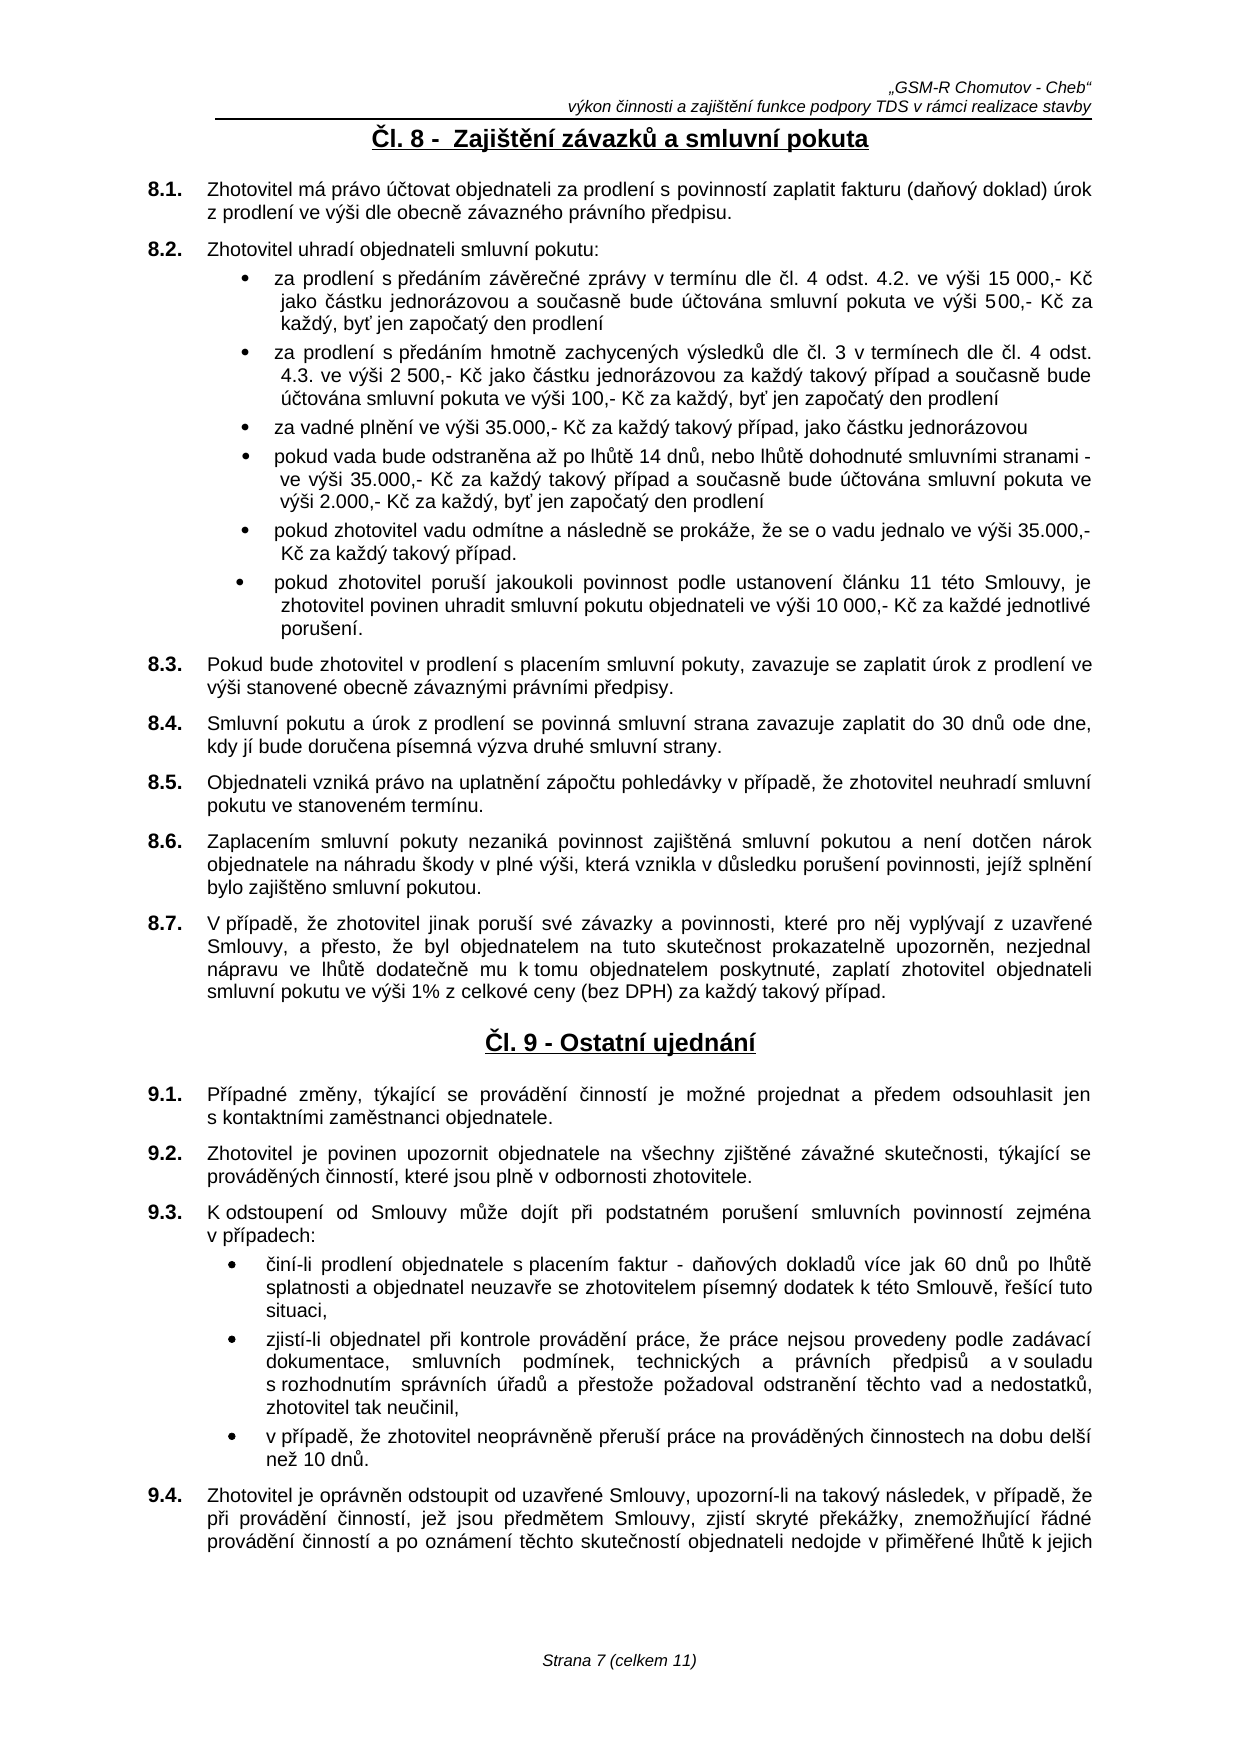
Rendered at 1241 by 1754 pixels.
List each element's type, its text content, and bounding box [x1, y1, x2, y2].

list Pokud bude zhotovitel v prodlení s placením smluvní pokuty, zavazuje se zaplatit úrok z prodlení ve výši stanovené obecně závaznými právními předpisy. [148, 652, 1092, 698]
subtitle Čl. 9 - Ostatní ujednání [148, 1028, 1092, 1057]
list Smluvní pokutu a úrok z prodlení se povinná smluvní strana zavazuje zaplatit do 30 dnů ode dne, kdy jí bude doručena písemná výzva druhé smluvní strany. [148, 711, 1092, 757]
list Zhotovitel uhradí objednateli smluvní pokutu: [148, 236, 1092, 260]
list Zhotovitel je povinen upozornit objednatele na všechny zjištěné závažné skutečnosti, týkající se prováděných činností, které jsou plně v odbornosti zhotovitele. [148, 1141, 1092, 1188]
list zjistí-li objednatel při kontrole provádění práce, že práce nejsou provedeny podle zadávací dokumentace, smluvních podmínek, technických a právních předpisů a v souladu s rozhodnutím správních úřadů a přestože požadoval odstranění těchto vad a nedostatků, zhotovitel tak neučinil, [228, 1328, 1093, 1418]
list Objednateli vzniká právo na uplatnění zápočtu pohledávky v případě, že zhotovitel neuhradí smluvní pokutu ve stanoveném termínu. [148, 770, 1092, 817]
list pokud zhotovitel poruší jakoukoli povinnost podle ustanovení článku 11 této Smlouvy, je zhotovitel povinen uhradit smluvní pokutu objednateli ve výši 10 000,- Kč za každé jednotlivé porušení. [236, 571, 1092, 639]
list pokud vada bude odstraněna až po lhůtě 14 dnů, nebo lhůtě dohodnuté smluvními stranami - ve výši 35.000,- Kč za každý takový případ a současně bude účtována smluvní pokuta ve výši 2.000,- Kč za každý, byť jen započatý den prodlení [242, 445, 1092, 513]
list činí-li prodlení objednatele s placením faktur - daňových dokladů více jak 60 dnů po lhůtě splatnosti a objednatel neuzavře se zhotovitelem písemný dodatek k této Smlouvě, řešící tuto situaci, [228, 1253, 1092, 1321]
list Případné změny, týkající se provádění činností je možné projednat a předem odsouhlasit jen s kontaktními zaměstnanci objednatele. [148, 1082, 1092, 1128]
subtitle Čl. 8 - Zajištění závazků a smluvní pokuta [148, 123, 1092, 152]
list pokud zhotovitel vadu odmítne a následně se prokáže, že se o vadu jednalo ve výši 35.000,- Kč za každý takový případ. [242, 519, 1092, 565]
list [148, 1483, 1092, 1552]
list za vadné plnění ve výši 35.000,- Kč za každý takový případ, jako částku jednorázovou [242, 416, 1092, 438]
list Zaplacením smluvní pokuty nezaniká povinnost zajištěná smluvní pokutou a není dotčen nárok objednatele na náhradu škody v plné výši, která vznikla v důsledku porušení povinnosti, jejíž splnění bylo zajištěno smluvní pokutou. [148, 829, 1092, 898]
list za prodlení s předáním hmotně zachycených výsledků dle čl. 3 v termínech dle čl. 4 odst. 4.3. ve výši 2 500,- Kč jako částku jednorázovou za každý takový případ a současně bude účtována smluvní pokuta ve výši 100,- Kč za každý, byť jen započatý den prodlení [242, 341, 1092, 409]
list Zhotovitel má právo účtovat objednateli za prodlení s povinností zaplatit fakturu (daňový doklad) úrok z prodlení ve výši dle obecně závazného právního předpisu. [148, 177, 1092, 224]
list V případě, že zhotovitel jinak poruší své závazky a povinnosti, které pro něj vyplývají z uzavřené Smlouvy, a přesto, že byl objednatelem na tuto skutečnost prokazatelně upozorněn, nezjednal nápravu ve lhůtě dodatečně mu k tomu objednatelem poskytnuté, zaplatí zhotovitel objednateli smluvní pokutu ve výši 1% z celkové ceny (bez DPH) za každý takový případ. [148, 911, 1092, 1003]
list K odstoupení od Smlouvy může dojít při podstatném porušení smluvních povinností zejména v případech: [148, 1200, 1092, 1247]
list za prodlení s předáním závěrečné zprávy v termínu dle čl. 4 odst. 4.2. ve výši 15 000,- Kč jako částku jednorázovou a současně bude účtována smluvní pokuta ve výši 500,- Kč za každý, byť jen započatý den prodlení [242, 267, 1092, 335]
list v případě, že zhotovitel neoprávněně přeruší práce na prováděných činnostech na dobu delší než 10 dnů. [228, 1425, 1092, 1470]
